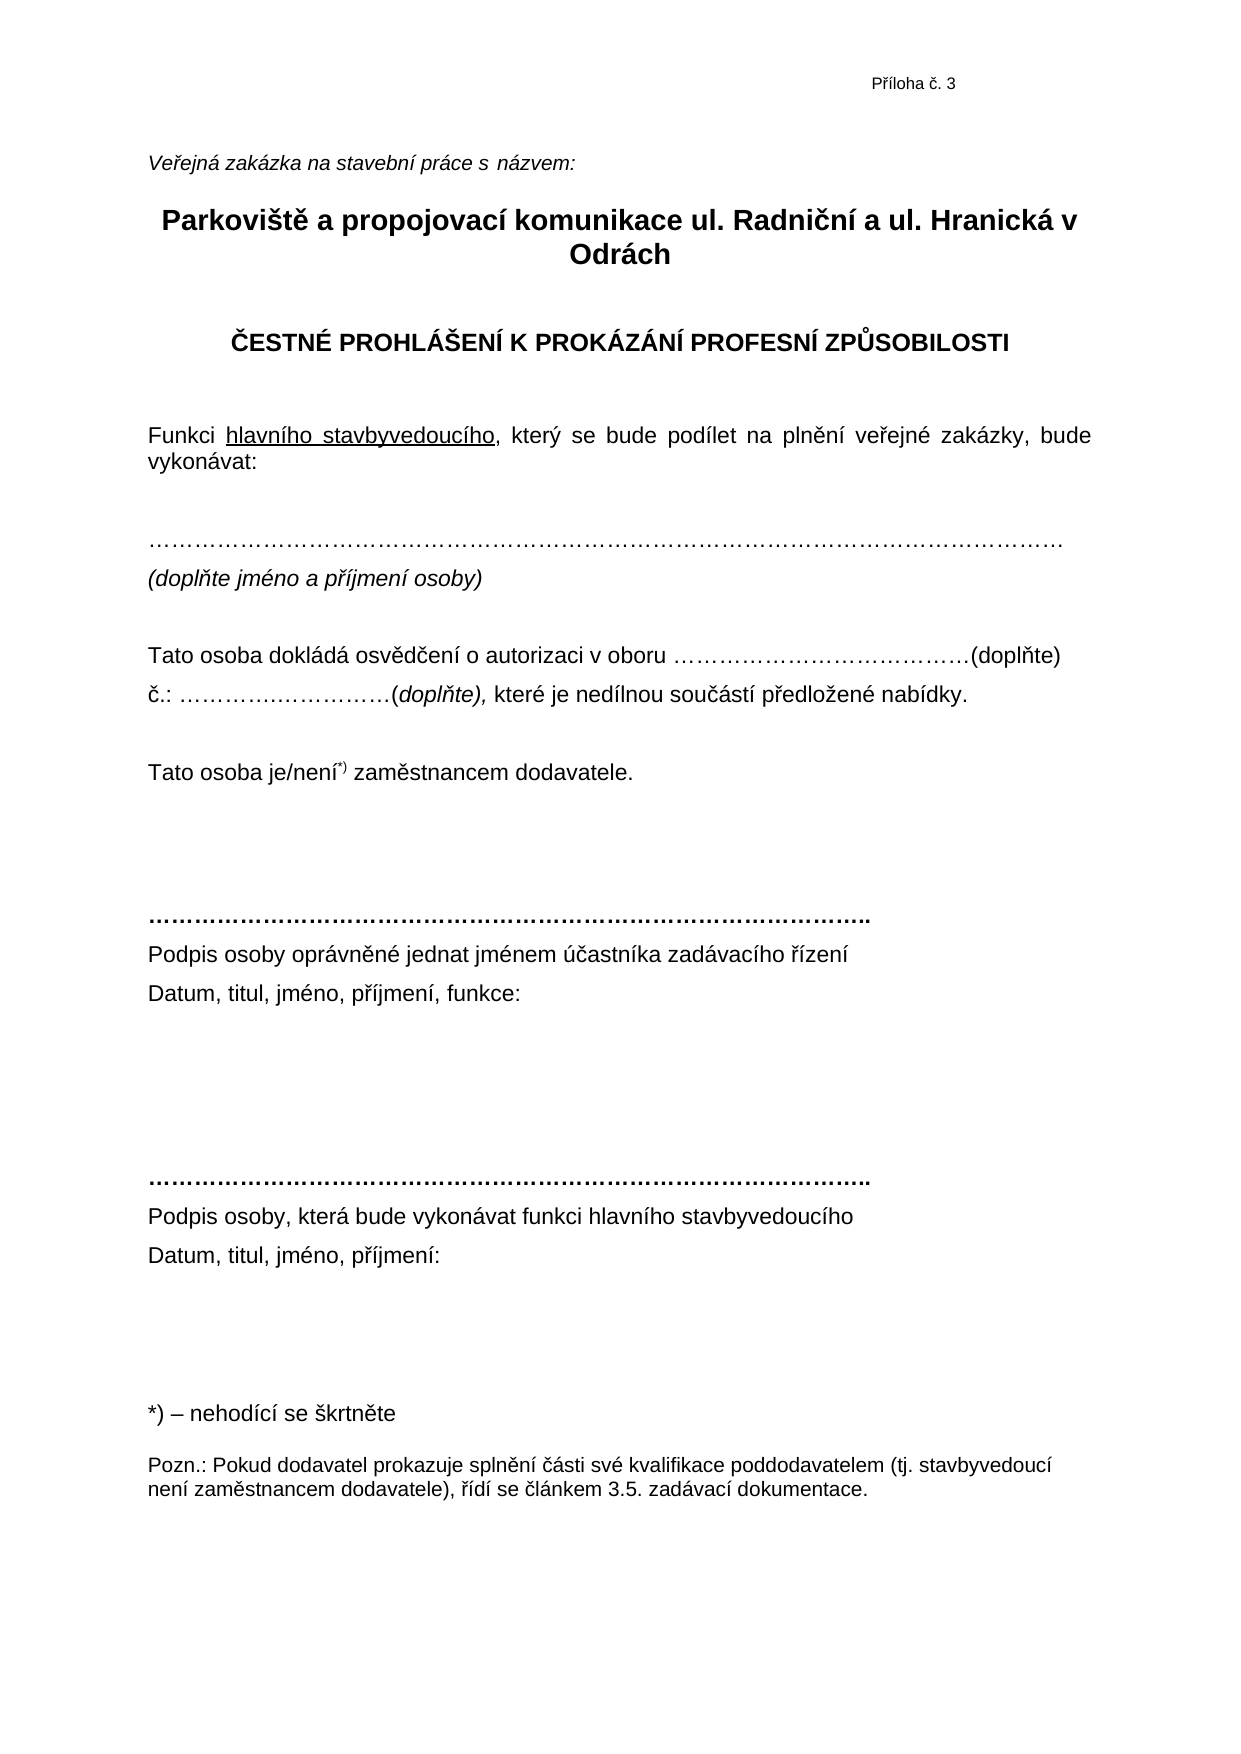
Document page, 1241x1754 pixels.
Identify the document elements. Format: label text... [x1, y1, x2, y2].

list Podpis osoby, která bude vykonávat funkci hlavního stavbyvedoucího [148, 1203, 1093, 1229]
text č.: ………….……………(doplňte), které je nedílnou součástí předložené nabídky. [148, 681, 1093, 707]
list ………………………………………………………………………………….. [148, 1164, 1093, 1190]
text Veřejná zakázka na stavební práce s názvem: [148, 150, 1093, 174]
list ………………………………………………………………………………….. [148, 902, 1093, 928]
text Datum, titul, jméno, příjmení, funkce: [148, 979, 1093, 1006]
text ………………………………………………………………………………………………………… [148, 526, 1093, 552]
text Funkci hlavního stavbyvedoucího, který se bude podílet na plnění veřejné zakázky, bude vykonávat: [148, 422, 1093, 474]
text Tato osoba je/není*) zaměstnancem dodavatele. [148, 759, 1093, 785]
text Pozn.: Pokud dodavatel prokazuje splnění části své kvalifikace poddodavatelem (tj. stavbyvedoucí není zaměstnancem dodavatele), řídí se článkem 3.5. zadávací dokumentace. [148, 1452, 1093, 1500]
text Parkoviště a propojovací komunikace ul. Radniční a ul. Hranická v Odrách [148, 203, 1093, 270]
text (doplňte jméno a příjmení osoby) [148, 564, 1093, 591]
text Datum, titul, jméno, příjmení: [148, 1242, 1093, 1268]
text *) – nehodící se škrtněte [148, 1400, 1093, 1426]
text ČESTNÉ PROHLÁŠENÍ K PROKÁZÁNÍ PROFESNÍ ZPŮSOBILOSTI [148, 328, 1093, 356]
list Podpis osoby oprávněné jednat jménem účastníka zadávacího řízení [148, 941, 1093, 967]
text Tato osoba dokládá osvědčení o autorizaci v oboru …………………………………(doplňte) [148, 642, 1093, 669]
